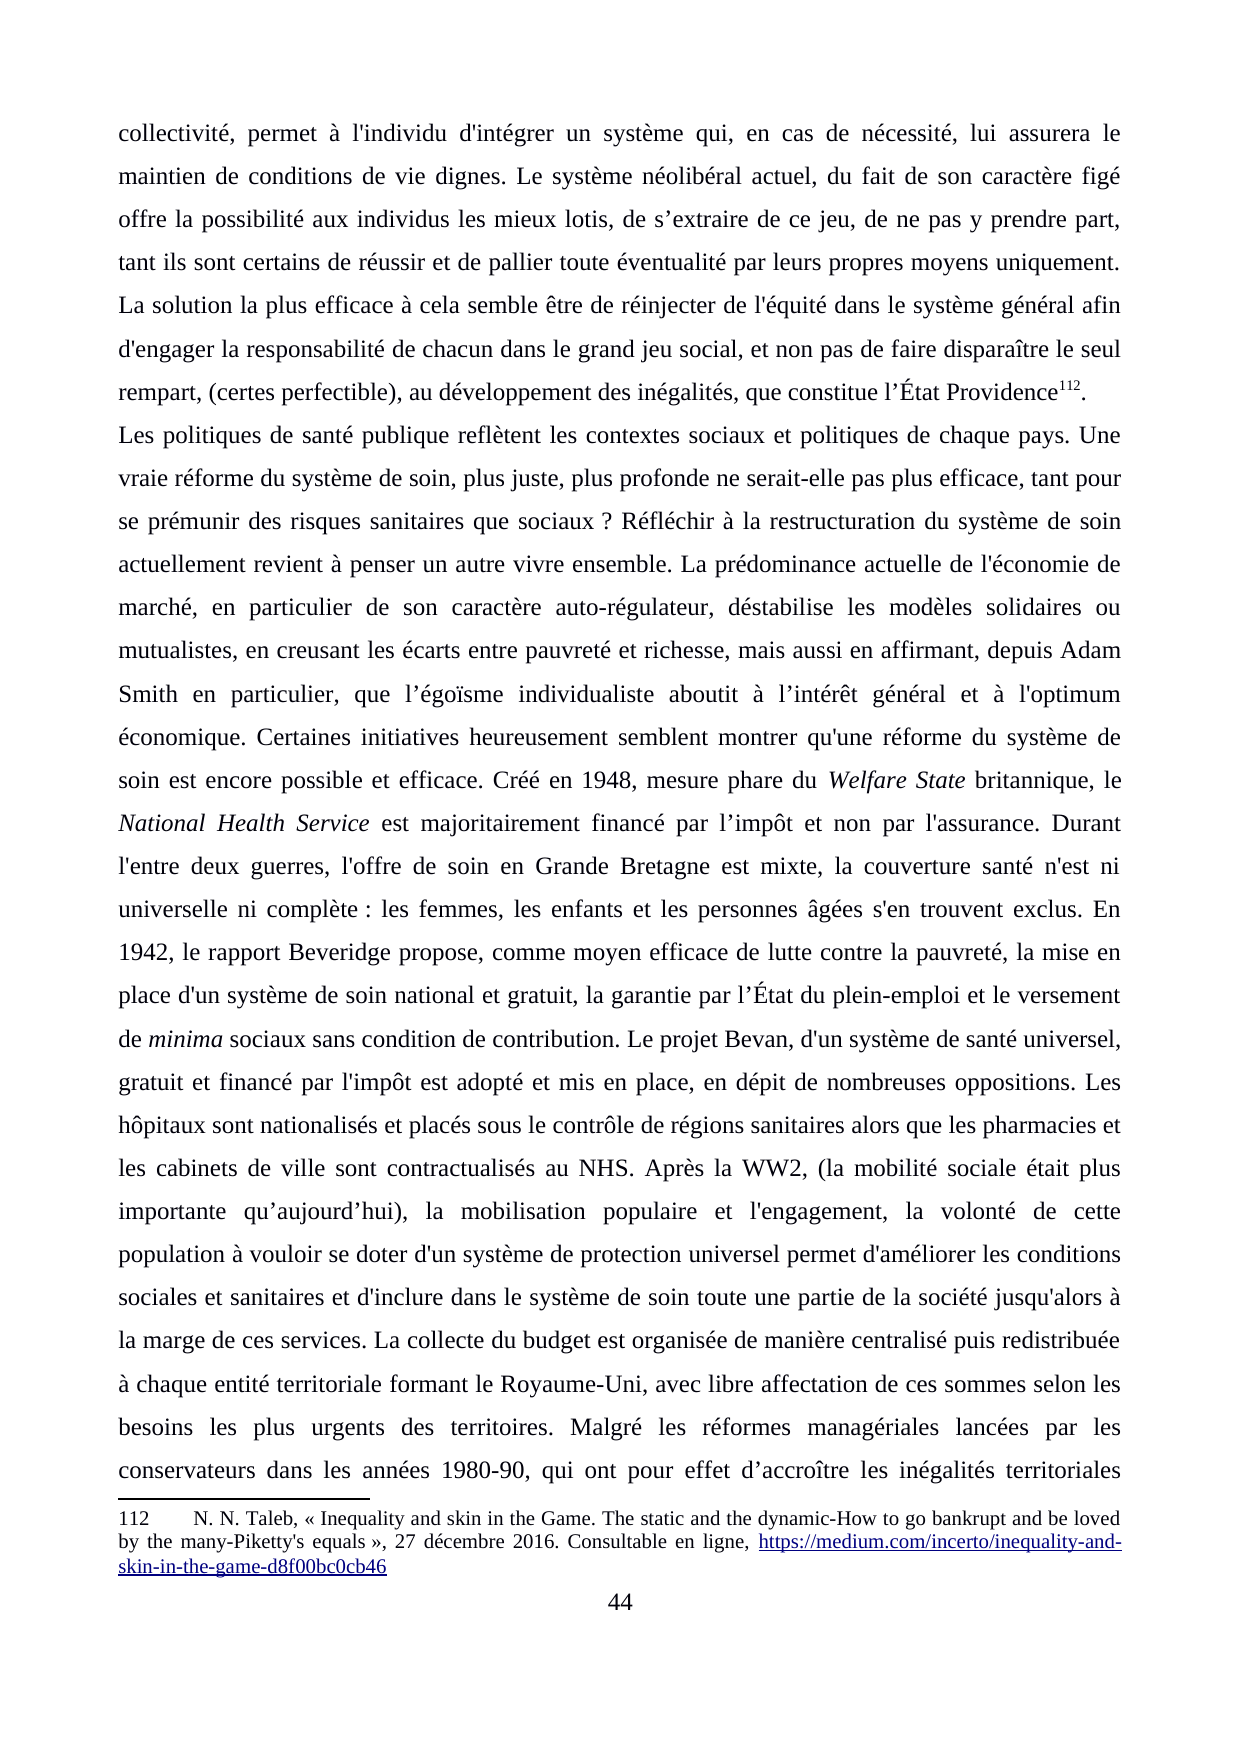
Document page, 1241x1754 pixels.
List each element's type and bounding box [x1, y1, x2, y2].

text [118, 420, 1122, 1484]
text [118, 118, 1122, 406]
